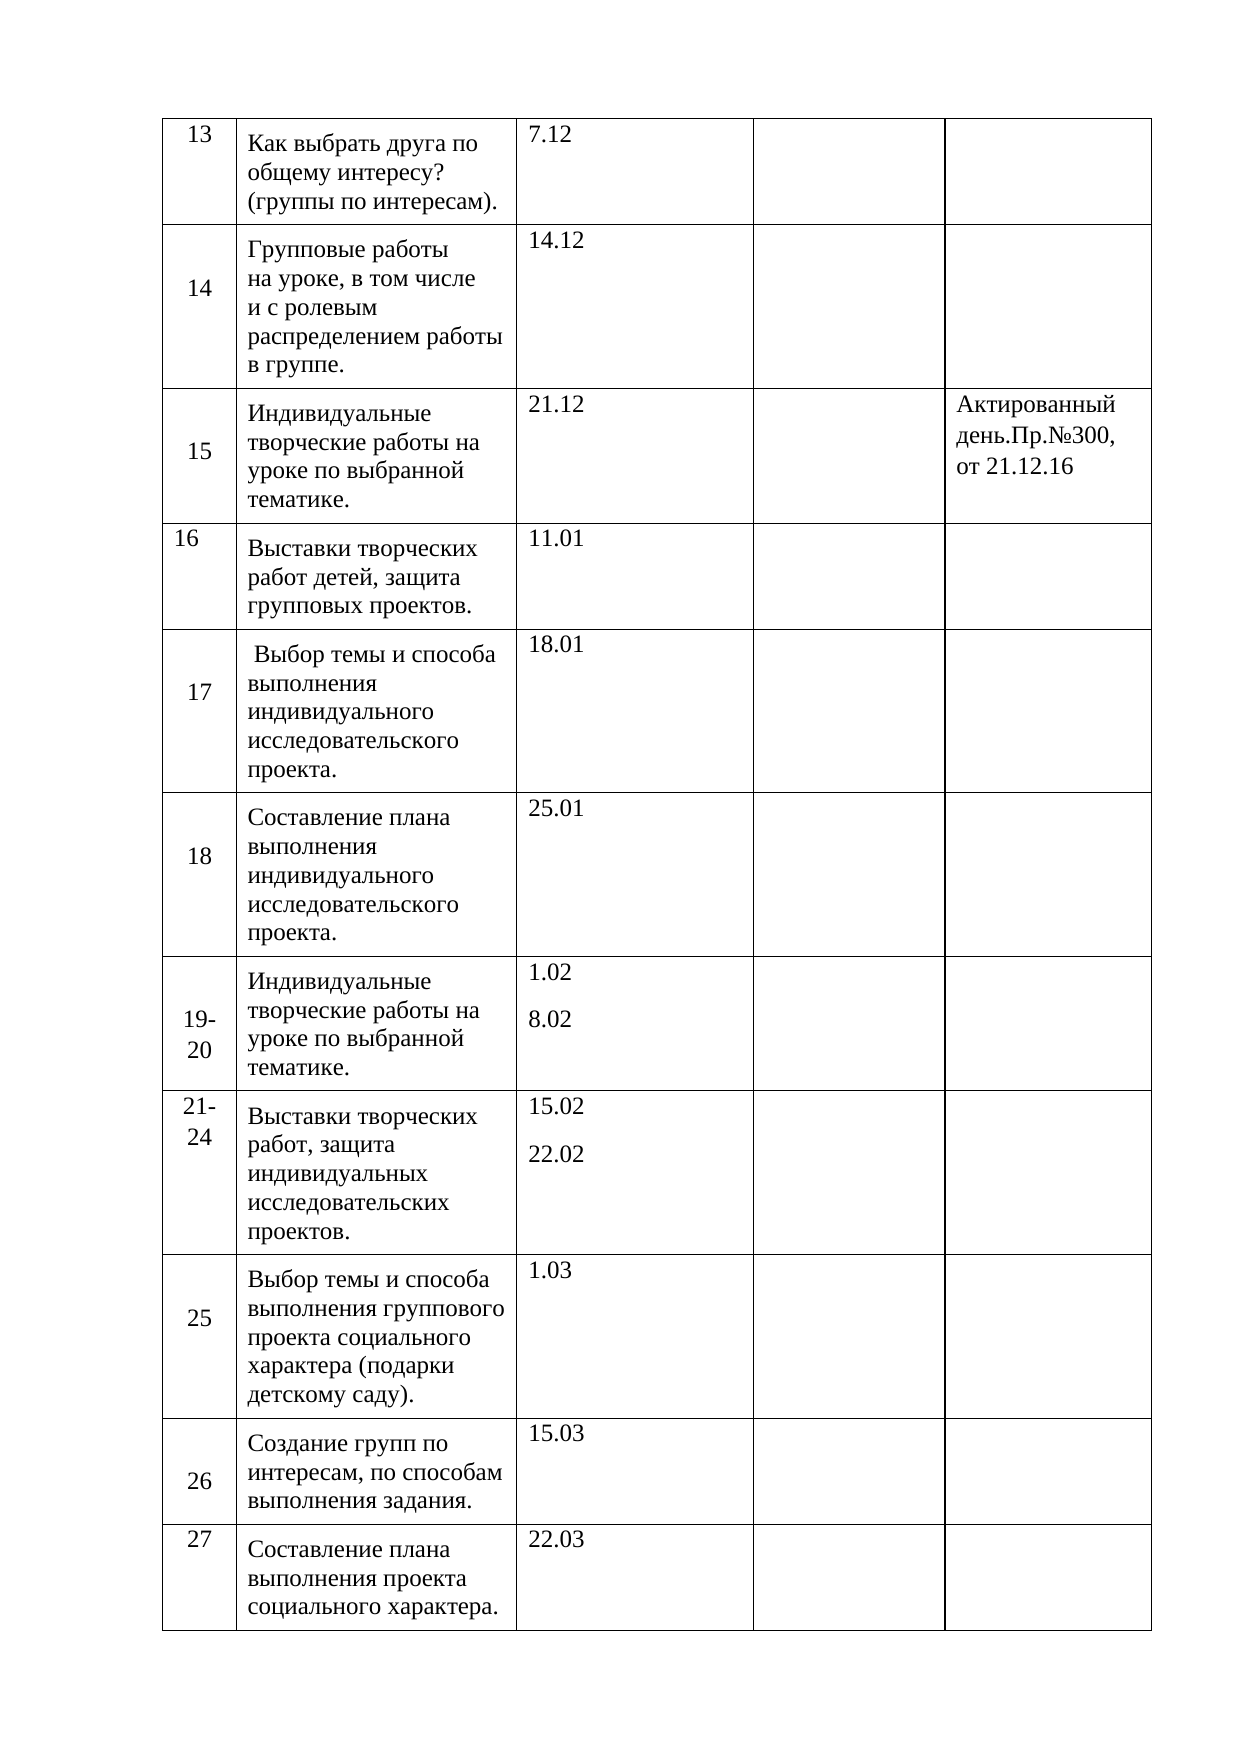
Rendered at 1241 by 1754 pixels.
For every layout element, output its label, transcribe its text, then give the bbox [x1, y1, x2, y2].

table_cell [754, 389, 944, 522]
table_cell 25.01 [517, 793, 753, 956]
table_cell Групповые работы на уроке, в том числе и с ролевым распределением работы в группе. [237, 225, 516, 388]
table_cell [754, 225, 944, 388]
table_cell [754, 957, 944, 1090]
table_cell 21.12 [517, 389, 753, 522]
table_cell 19-20 [163, 957, 236, 1090]
table_cell 18 [163, 793, 236, 956]
table_cell 1.03 [517, 1255, 753, 1417]
table_cell [754, 1255, 944, 1417]
table_cell [754, 524, 944, 628]
table_cell [946, 793, 1151, 956]
table_cell Индивидуальные творческие работы на уроке по выбранной тематике. [237, 389, 516, 522]
table_cell 27 [163, 1525, 236, 1629]
table_cell 18.01 [517, 630, 753, 792]
table_cell 22.03 [517, 1525, 753, 1629]
table_cell Выбор темы и способа выполнения индивидуального исследовательского проекта. [237, 630, 516, 792]
table_cell Как выбрать друга по общему интересу? (группы по интересам). [237, 119, 516, 224]
table_cell [946, 1525, 1151, 1629]
table_cell 15.03 [517, 1419, 753, 1523]
table_cell 15.02 22.02 [517, 1091, 753, 1254]
table_cell 13 [163, 119, 236, 224]
table_cell 7.12 [517, 119, 753, 224]
table_cell [946, 1091, 1151, 1254]
table_cell [946, 630, 1151, 792]
table_cell [946, 225, 1151, 388]
table_cell [754, 793, 944, 956]
table_cell 14 [163, 225, 236, 388]
table_cell Выбор темы и способа выполнения группового проекта социального характера (подарки детскому саду). [237, 1255, 516, 1417]
table_cell [754, 630, 944, 792]
table_cell Выставки творческих работ, защита индивидуальных исследовательских проектов. [237, 1091, 516, 1254]
table_cell [946, 119, 1151, 224]
table_cell 15 [163, 389, 236, 522]
table_cell 1.02 8.02 [517, 957, 753, 1090]
table_cell 17 [163, 630, 236, 792]
table_cell Актированный день.Пр.№300, от 21.12.16 [946, 389, 1151, 522]
table_cell [946, 524, 1151, 628]
table_cell 26 [163, 1419, 236, 1523]
table_cell [754, 119, 944, 224]
table_cell [946, 1255, 1151, 1417]
table_cell [946, 957, 1151, 1090]
table_cell Индивидуальные творческие работы на уроке по выбранной тематике. [237, 957, 516, 1090]
table_cell [946, 1419, 1151, 1523]
table_cell [754, 1419, 944, 1523]
table_cell [754, 1525, 944, 1629]
table_cell Составление плана выполнения индивидуального исследовательского проекта. [237, 793, 516, 956]
table_cell 11.01 [517, 524, 753, 628]
table_cell 16 [163, 524, 236, 628]
table_cell 25 [163, 1255, 236, 1417]
table_cell [754, 1091, 944, 1254]
table_cell 21-24 [163, 1091, 236, 1254]
table_cell Создание групп по интересам, по способам выполнения задания. [237, 1419, 516, 1523]
table_cell Составление плана выполнения проекта социального характера. [237, 1525, 516, 1629]
table_cell 14.12 [517, 225, 753, 388]
table_cell Выставки творческих работ детей, защита групповых проектов. [237, 524, 516, 628]
